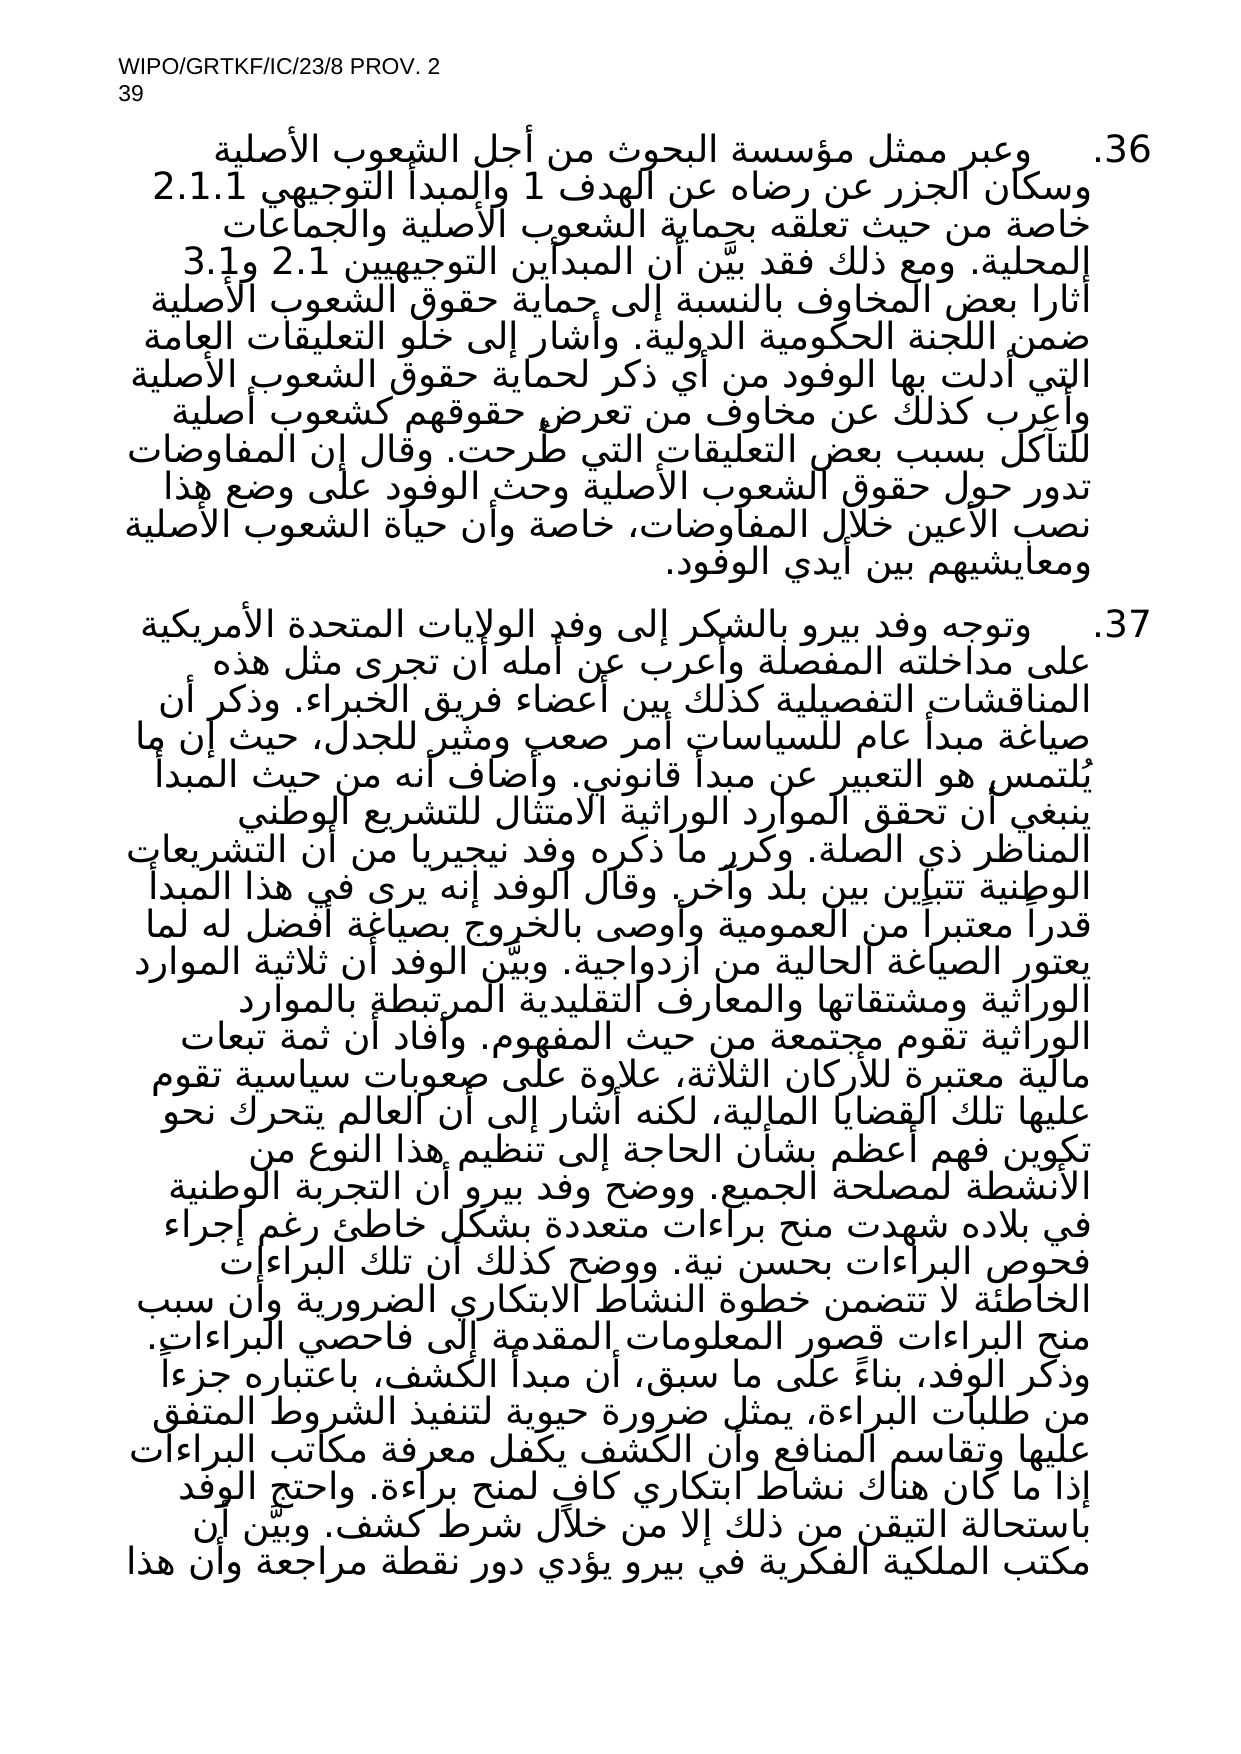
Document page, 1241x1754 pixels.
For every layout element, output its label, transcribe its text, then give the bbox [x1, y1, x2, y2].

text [118, 607, 1092, 1582]
text وعبر ممثل مؤسسة البحوث من أجل الشعوب الأصلية وسكان الجزر عن رضاه عن الهدف 1 والمبدأ التوجيهي 2.1.1 خاصة من حيث تعلقه بحماية الشعوب الأصلية والجماعات المحلية. ومع ذلك فقد بيَّن أن المبدأين التوجيهيين 2.1 و3.1 أثارا بعض المخاوف بالنسبة إلى حماية حقوق الشعوب الأصلية ضمن اللجنة الحكومية الدولية. وأشار إلى خلو التعليقات العامة التي أدلت بها الوفود من أي ذكر لحماية حقوق الشعوب الأصلية وأعرب كذلك عن مخاوف من تعرض حقوقهم كشعوب أصلية للتآكل بسبب بعض التعليقات التي طُرحت. وقال إن المفاوضات تدور حول حقوق الشعوب الأصلية وحث الوفود على وضع هذا نصب الأعين خلال المفاوضات، خاصة وأن حياة الشعوب الأصلية ومعايشيهم بين أيدي الوفود. [118, 132, 1092, 582]
